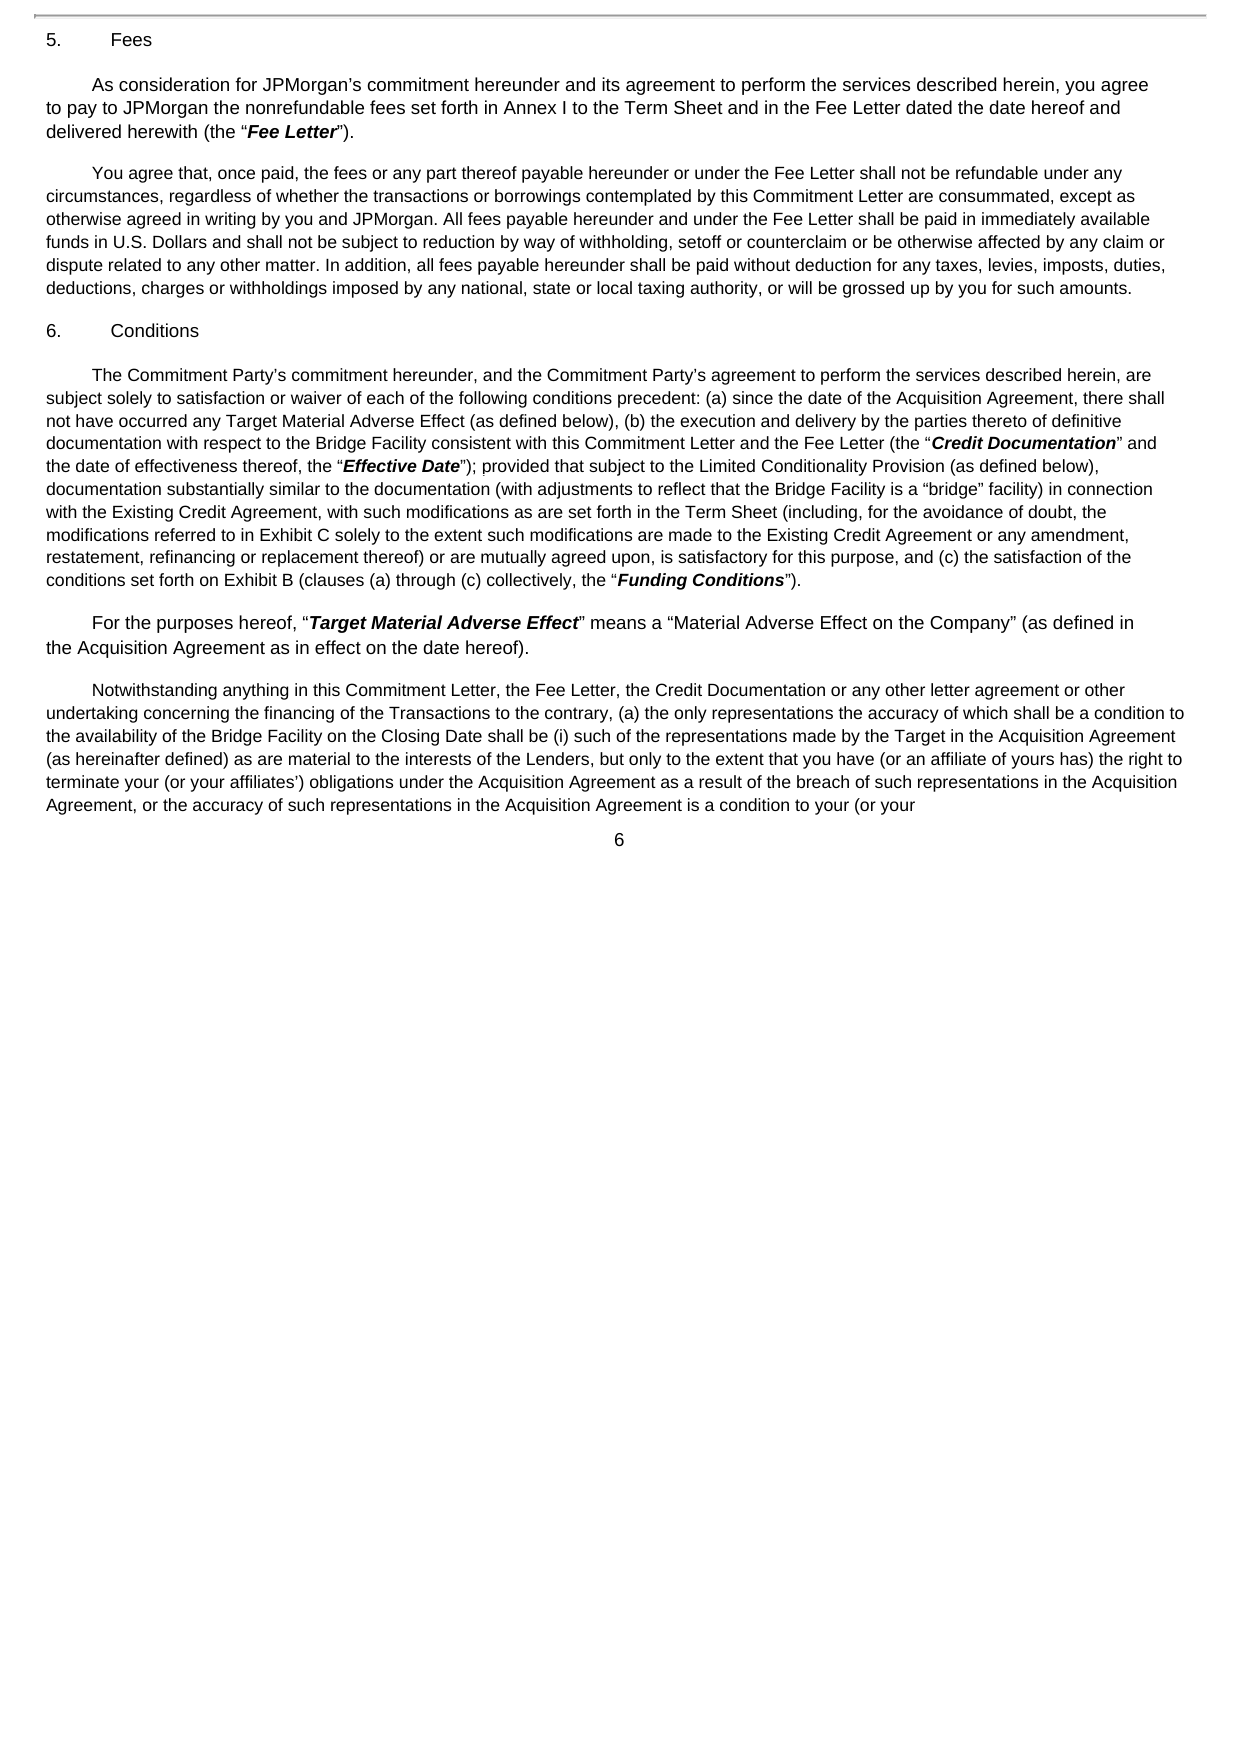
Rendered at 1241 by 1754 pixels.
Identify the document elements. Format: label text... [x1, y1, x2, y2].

list Conditions [46, 320, 1186, 341]
text 6 [46, 829, 1192, 851]
text Notwithstanding anything in this Commitment Letter, the Fee Letter, the Credit Documentation or any other letter agreement or other undertaking concerning the financing of the Transactions to the contrary, (a) the only representations the accuracy of which shall be a condition to the availability of the Bridge Facility on the Closing Date shall be (i) such of the representations made by the Target in the Acquisition Agreement (as hereinafter defined) as are material to the interests of the Lenders, but only to the extent that you have (or an affiliate of yours has) the right to terminate your (or your affiliates’) obligations under the Acquisition Agreement as a result of the breach of such representations in the Acquisition Agreement, or the accuracy of such representations in the Acquisition Agreement is a condition to your (or your [46, 679, 1186, 815]
list Fees [46, 28, 1186, 50]
text As consideration for JPMorgan’s commitment hereunder and its agreement to perform the services described herein, you agree to pay to JPMorgan the nonrefundable fees set forth in Annex I to the Term Sheet and in the Fee Letter dated the date hereof and delivered herewith (the “Fee Letter”). [46, 73, 1161, 142]
text You agree that, once paid, the fees or any part thereof payable hereunder or under the Fee Letter shall not be refundable under any circumstances, regardless of whether the transactions or borrowings contemplated by this Commitment Letter are consummated, except as otherwise agreed in writing by you and JPMorgan. All fees payable hereunder and under the Fee Letter shall be paid in immediately available funds in U.S. Dollars and shall not be subject to reduction by way of withholding, setoff or counterclaim or be otherwise affected by any claim or dispute related to any other matter. In addition, all fees payable hereunder shall be paid without deduction for any taxes, levies, imposts, duties, deductions, charges or withholdings imposed by any national, state or local taxing authority, or will be grossed up by you for such amounts. [46, 163, 1186, 298]
text The Commitment Party’s commitment hereunder, and the Commitment Party’s agreement to perform the services described herein, are subject solely to satisfaction or waiver of each of the following conditions precedent: (a) since the date of the Acquisition Agreement, there shall not have occurred any Target Material Adverse Effect (as defined below), (b) the execution and delivery by the parties thereto of definitive documentation with respect to the Bridge Facility consistent with this Commitment Letter and the Fee Letter (the “Credit Documentation” and the date of effectiveness thereof, the “Effective Date”); provided that subject to the Limited Conditionality Provision (as defined below), documentation substantially similar to the documentation (with adjustments to reflect that the Bridge Facility is a “bridge” facility) in connection with the Existing Credit Agreement, with such modifications as are set forth in the Term Sheet (including, for the avoidance of doubt, the modifications referred to in Exhibit C solely to the extent such modifications are made to the Existing Credit Agreement or any amendment, restatement, refinancing or replacement thereof) or are mutually agreed upon, is satisfactory for this purpose, and (c) the satisfaction of the conditions set forth on Exhibit B (clauses (a) through (c) collectively, the “Funding Conditions”). [46, 365, 1176, 590]
picture [34, 14, 1207, 19]
text For the purposes hereof, “Target Material Adverse Effect” means a “Material Adverse Effect on the Company” (as defined in the Acquisition Agreement as in effect on the date hereof). [46, 612, 1157, 658]
